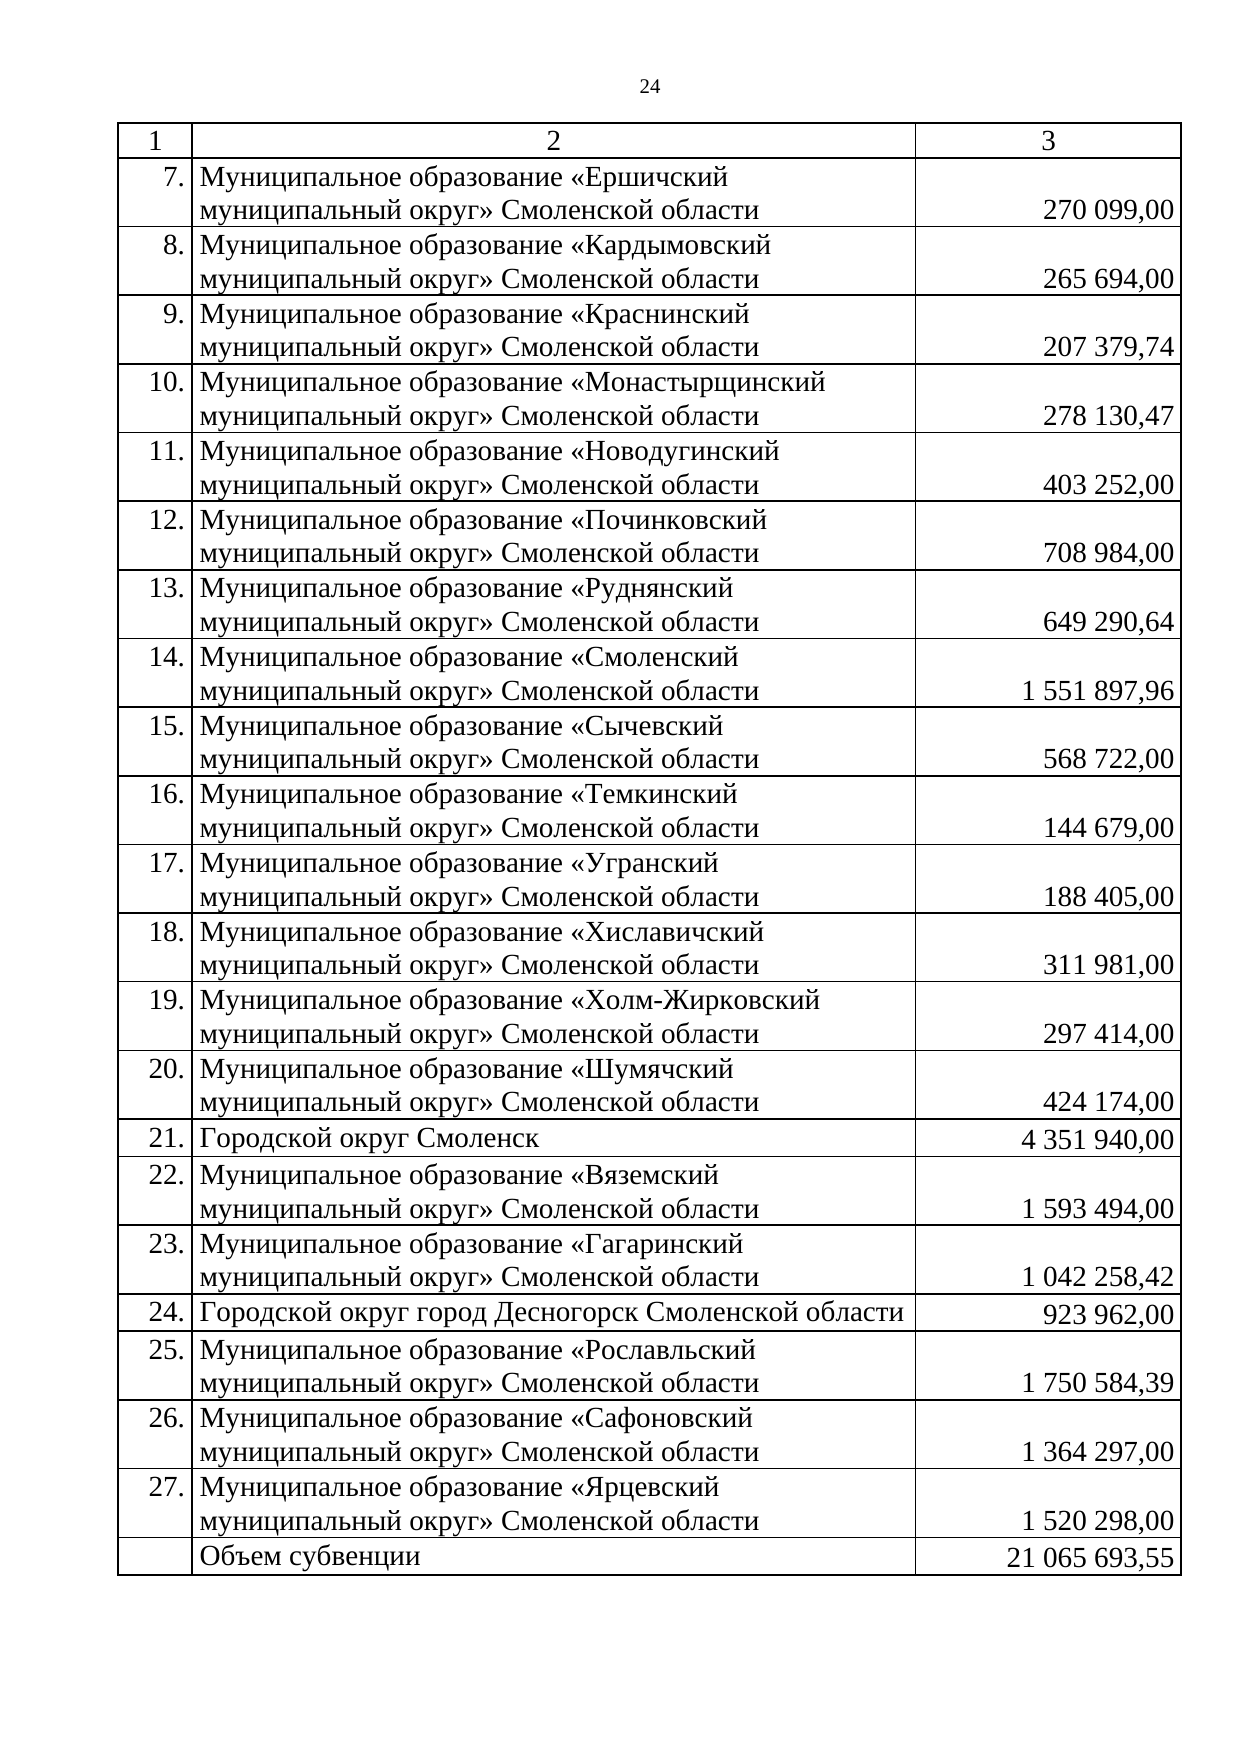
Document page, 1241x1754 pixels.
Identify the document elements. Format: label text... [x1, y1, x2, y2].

table_cell 188 405,00 [916, 845, 1180, 912]
table_cell 207 379,74 [916, 296, 1180, 363]
table_cell Муниципальное образование «Рославльский муниципальный округ» Смоленской области [193, 1332, 915, 1399]
table_cell Городской округ город Десногорск Смоленской области [193, 1295, 915, 1330]
table_cell 278 130,47 [916, 365, 1180, 432]
table_cell 10. [119, 365, 191, 432]
table_cell 11. [119, 433, 191, 500]
table_header 1 [119, 124, 191, 157]
table_cell 21 065 693,55 [916, 1538, 1180, 1574]
table_cell Муниципальное образование «Угранский муниципальный округ» Смоленской области [193, 845, 915, 912]
table_cell 265 694,00 [916, 227, 1180, 294]
table_header 3 [916, 124, 1180, 157]
table_cell 649 290,64 [916, 571, 1180, 638]
table_cell 8. [119, 227, 191, 294]
table_cell Муниципальное образование «Монастырщинский муниципальный округ» Смоленской области [193, 365, 915, 432]
table_cell 270 099,00 [916, 159, 1180, 226]
table_cell 26. [119, 1401, 191, 1468]
table_cell 424 174,00 [916, 1051, 1180, 1118]
table_cell 20. [119, 1051, 191, 1118]
table_cell 14. [119, 639, 191, 706]
table_cell Муниципальное образование «Смоленский муниципальный округ» Смоленской области [193, 639, 915, 706]
table_cell 1 750 584,39 [916, 1332, 1180, 1399]
table_cell Муниципальное образование «Краснинский муниципальный округ» Смоленской области [193, 296, 915, 363]
table_cell Муниципальное образование «Ершичский муниципальный округ» Смоленской области [193, 159, 915, 226]
table_cell 24. [119, 1295, 191, 1330]
table_cell Объем субвенции [193, 1538, 915, 1574]
table_cell Муниципальное образование «Шумячский муниципальный округ» Смоленской области [193, 1051, 915, 1118]
table_cell 403 252,00 [916, 433, 1180, 500]
table_cell 27. [119, 1469, 191, 1536]
table_cell 311 981,00 [916, 914, 1180, 981]
table_cell 4 351 940,00 [916, 1120, 1180, 1156]
table_cell 708 984,00 [916, 502, 1180, 569]
table_cell 21. [119, 1120, 191, 1156]
table_cell 19. [119, 982, 191, 1049]
table_cell 1 520 298,00 [916, 1469, 1180, 1536]
table_cell 144 679,00 [916, 777, 1180, 843]
table_cell 17. [119, 845, 191, 912]
table_cell Муниципальное образование «Хиславичский муниципальный округ» Смоленской области [193, 914, 915, 981]
table_cell Муниципальное образование «Починковский муниципальный округ» Смоленской области [193, 502, 915, 569]
table_cell Муниципальное образование «Кардымовский муниципальный округ» Смоленской области [193, 227, 915, 294]
table_cell [119, 1538, 191, 1574]
table_cell 25. [119, 1332, 191, 1399]
table_cell 923 962,00 [916, 1295, 1180, 1330]
table_cell 22. [119, 1157, 191, 1224]
table_cell 568 722,00 [916, 708, 1180, 775]
table_cell 1 593 494,00 [916, 1157, 1180, 1224]
table_cell 1 042 258,42 [916, 1226, 1180, 1293]
table_cell Муниципальное образование «Темкинский муниципальный округ» Смоленской области [193, 777, 915, 843]
table_cell 1 364 297,00 [916, 1401, 1180, 1468]
table_cell 297 414,00 [916, 982, 1180, 1049]
table_header 2 [193, 124, 915, 157]
table_cell 16. [119, 777, 191, 843]
table_cell Муниципальное образование «Вяземский муниципальный округ» Смоленской области [193, 1157, 915, 1224]
table_cell 15. [119, 708, 191, 775]
table_cell Муниципальное образование «Сафоновский муниципальный округ» Смоленской области [193, 1401, 915, 1468]
table_cell Муниципальное образование «Руднянский муниципальный округ» Смоленской области [193, 571, 915, 638]
table_cell Муниципальное образование «Ярцевский муниципальный округ» Смоленской области [193, 1469, 915, 1536]
table_cell 23. [119, 1226, 191, 1293]
table_cell Муниципальное образование «Сычевский муниципальный округ» Смоленской области [193, 708, 915, 775]
table_cell Городской округ Смоленск [193, 1120, 915, 1156]
table_cell 9. [119, 296, 191, 363]
table_cell 13. [119, 571, 191, 638]
table_cell Муниципальное образование «Новодугинский муниципальный округ» Смоленской области [193, 433, 915, 500]
table_cell 1 551 897,96 [916, 639, 1180, 706]
table_cell 12. [119, 502, 191, 569]
table_cell Муниципальное образование «Гагаринский муниципальный округ» Смоленской области [193, 1226, 915, 1293]
table_cell 7. [119, 159, 191, 226]
table_cell Муниципальное образование «Холм-Жирковский муниципальный округ» Смоленской области [193, 982, 915, 1049]
table_cell 18. [119, 914, 191, 981]
